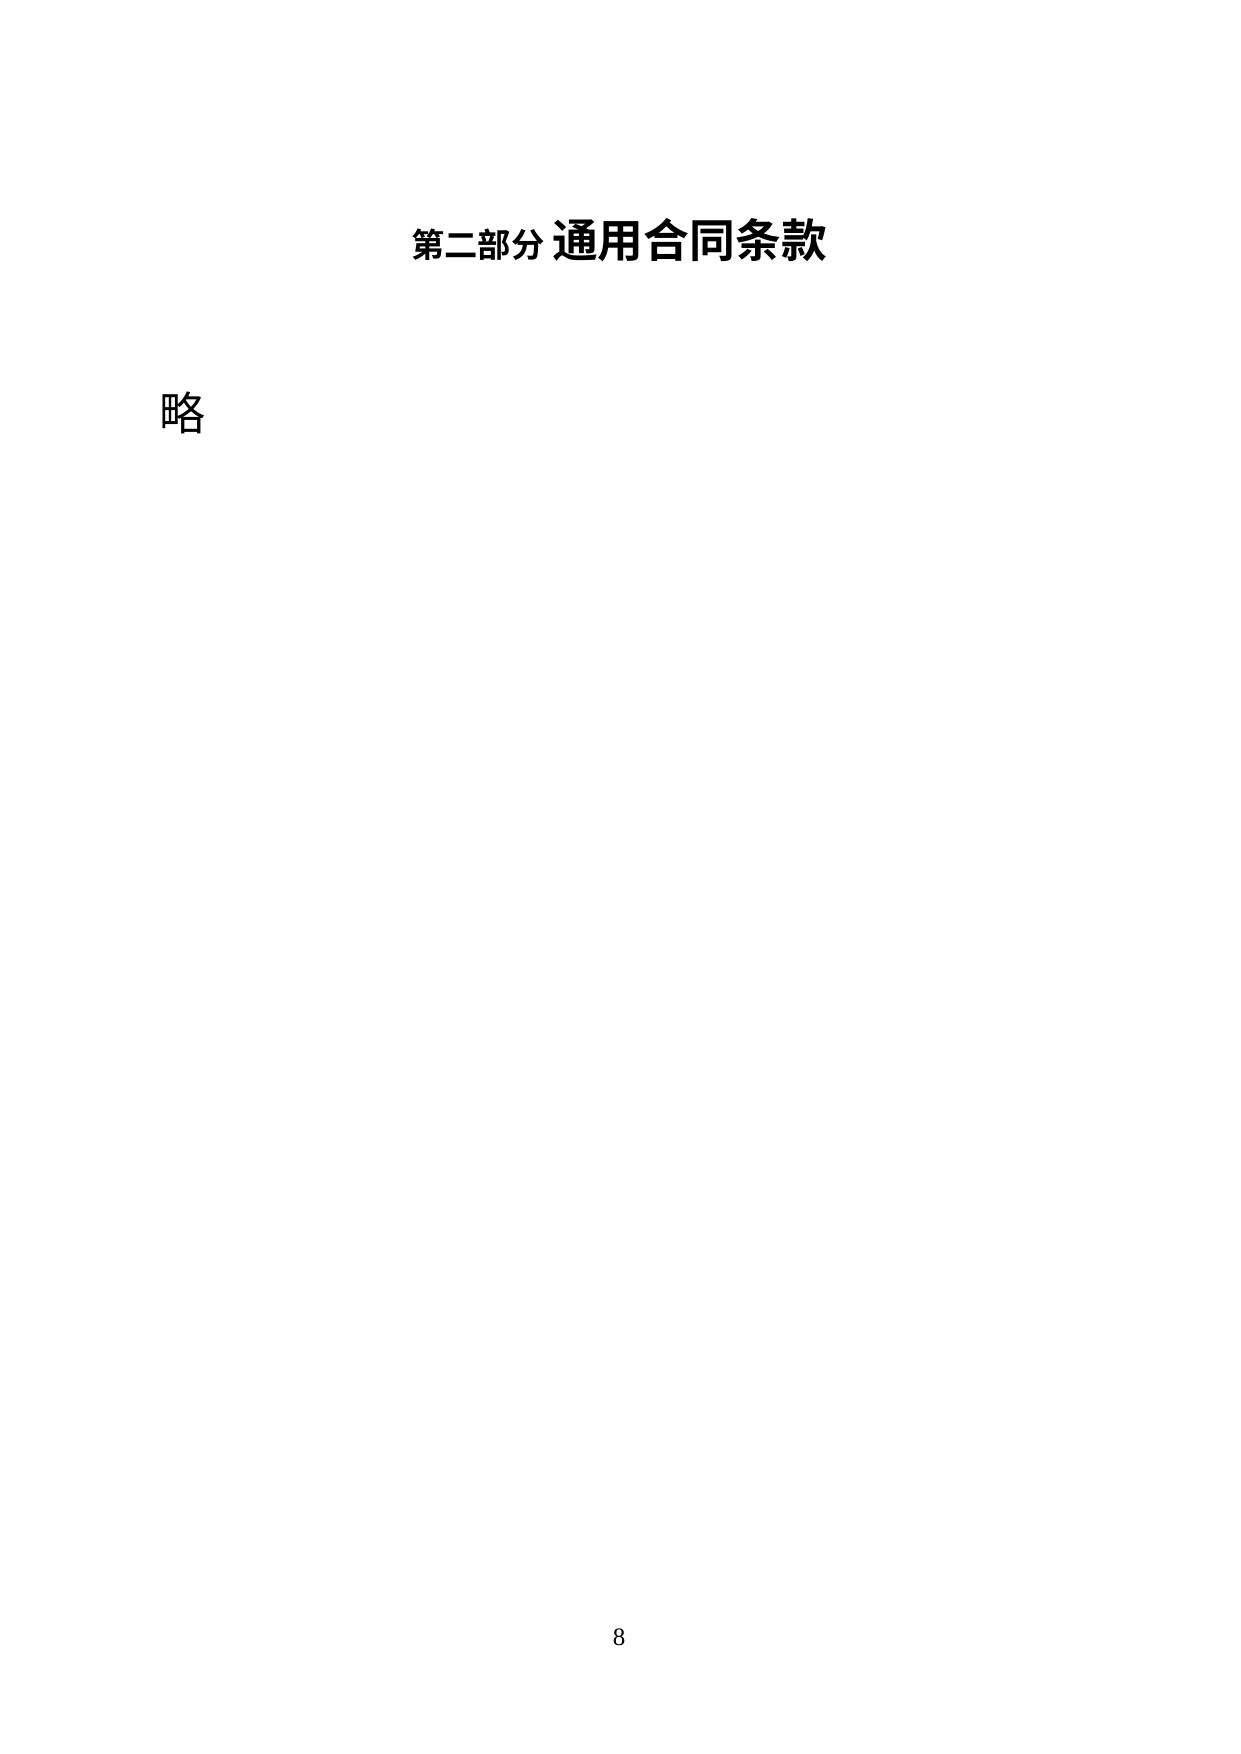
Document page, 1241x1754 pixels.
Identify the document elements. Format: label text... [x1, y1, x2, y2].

subtitle 通用合同条款 [159, 189, 1078, 287]
text 略 [159, 361, 1078, 459]
